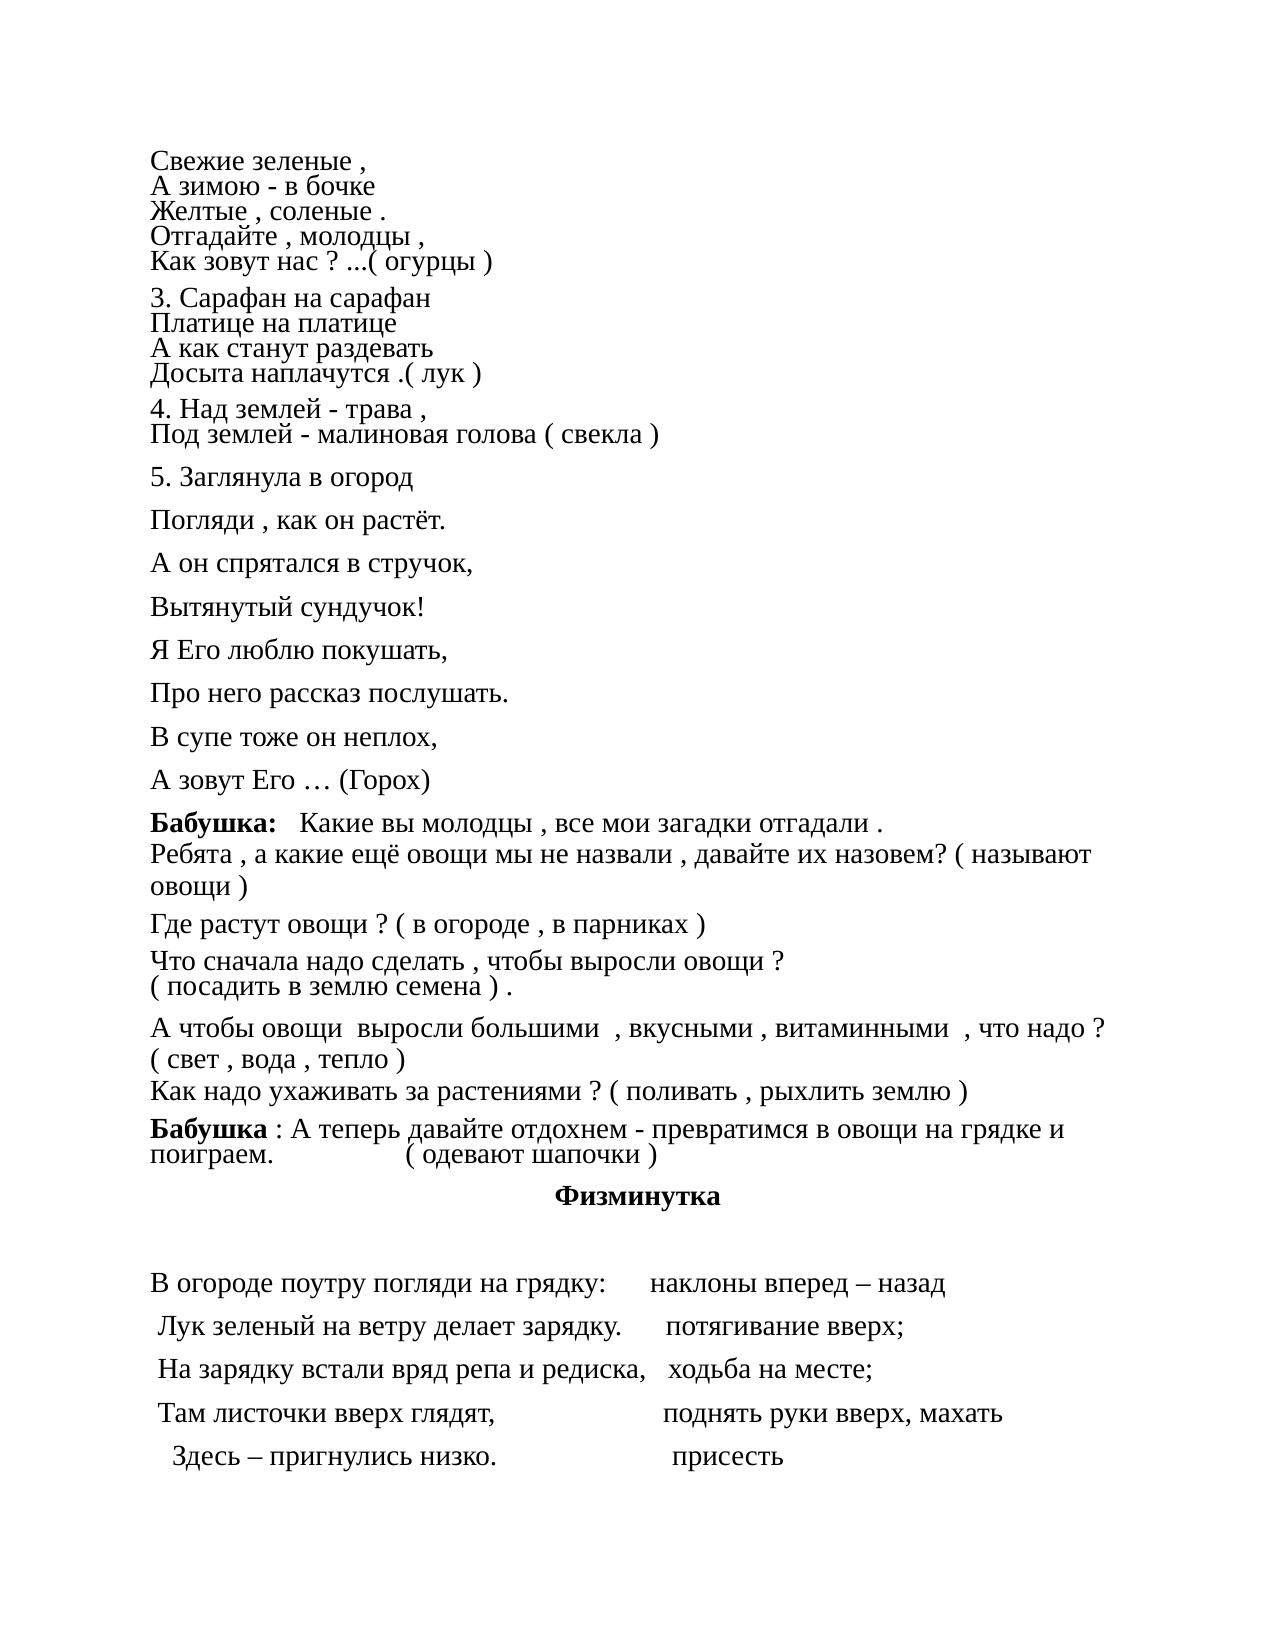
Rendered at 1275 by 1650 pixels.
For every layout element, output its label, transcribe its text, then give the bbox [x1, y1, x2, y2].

text А чтобы овощи выросли большими , вкусными , витаминными , что надо ? ( свет , вода , тепло ) Как надо ухаживать за растениями ? ( поливать , рыхлить землю ) [150, 1013, 1125, 1107]
text В огороде поутру погляди на грядку: наклоны вперед – назад [150, 1267, 1125, 1299]
text А он спрятался в стручок, [150, 548, 1125, 579]
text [150, 150, 1125, 275]
text Про него рассказ послушать. [150, 678, 1125, 709]
text 5. Заглянула в огород [150, 461, 1125, 492]
text В супе тоже он неплох, [150, 721, 1125, 752]
text Там листочки вверх глядят, поднять руки вверх, махать [150, 1397, 1125, 1429]
text Что сначала надо сделать , чтобы выросли овощи ? ( посадить в землю семена ) . [150, 951, 1125, 1001]
text 3. Сарафан на сарафан Платице на платице А как станут раздевать Досыта наплачутся .( лук ) [150, 287, 1125, 387]
text Где растут овощи ? ( в огороде , в парниках ) [399, 914, 1125, 939]
text Лук зеленый на ветру делает зарядку. потягивание вверх; [150, 1311, 1125, 1342]
text Я Его люблю покушать, [150, 634, 1125, 666]
text Здесь – пригнулись низко. присесть [150, 1441, 1125, 1472]
text Где растут овощи ? ( в огороде , в парниках ) [150, 914, 402, 939]
text Бабушка : А теперь давайте отдохнем - превратимся в овощи на грядке и поиграем. ( одевают шапочки ) [150, 1119, 1125, 1169]
text Погляди , как он растёт. [150, 504, 1125, 536]
text А зовут Его … (Горох) [150, 764, 1125, 796]
text 4. Над землей - трава , Под землей - малиновая голова ( свекла ) [150, 399, 1125, 449]
text Бабушка: Какие вы молодцы , все мои загадки отгадали . Ребята , а какие ещё овощи мы не назвали , давайте их назовем? ( называют овощи ) [150, 808, 1125, 902]
text Вытянутый сундучок! [150, 591, 1125, 622]
text На зарядку встали вряд репа и редиска, ходьба на месте; [150, 1354, 1125, 1385]
text Физминутка [150, 1181, 1125, 1212]
